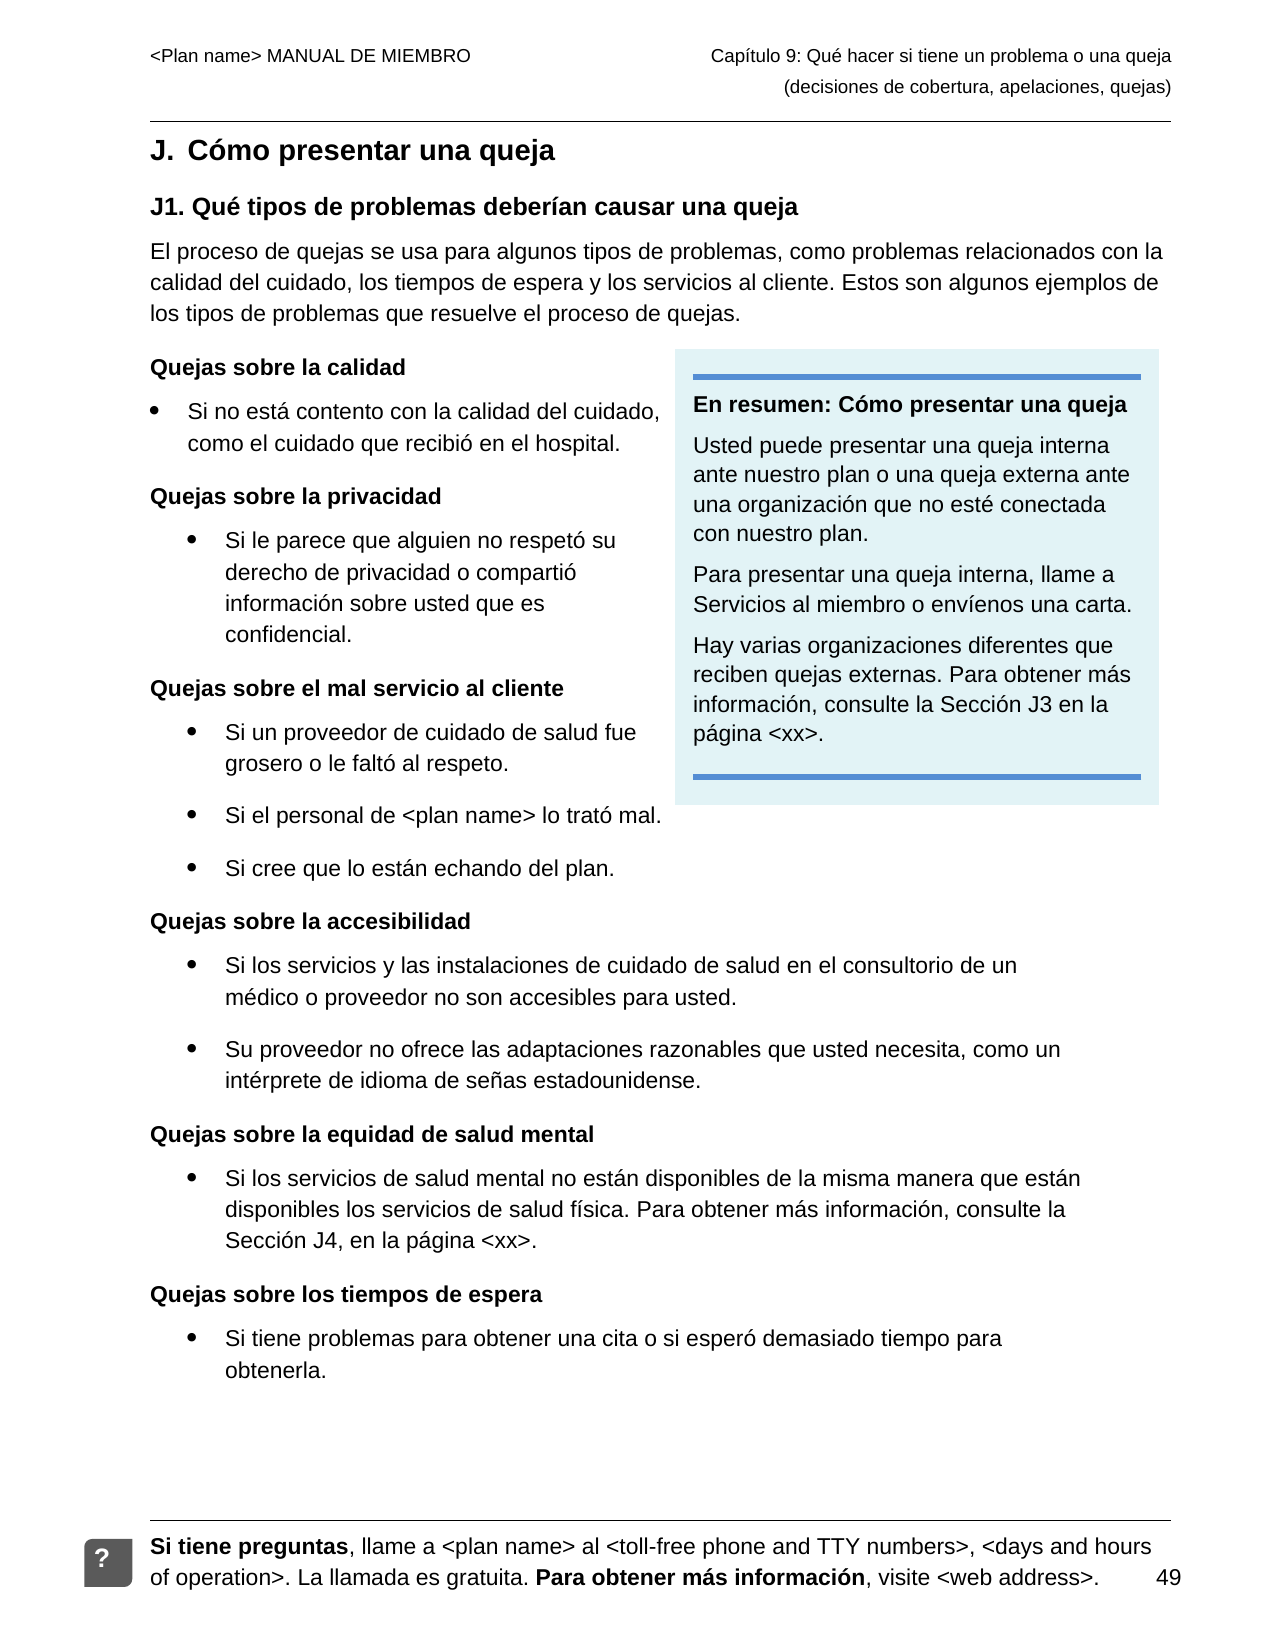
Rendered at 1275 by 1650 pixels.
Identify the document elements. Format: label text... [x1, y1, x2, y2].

list Si cree que lo están echando del plan. [187, 851, 1096, 882]
list Si no está contento con la calidad del cuidado, como el cuidado que recibió en el hospital. [150, 395, 675, 457]
subtitle J1. Qué tipos de problemas deberían causar una queja [150, 188, 1096, 222]
table_header En resumen: Cómo presentar una queja Usted puede presentar una queja interna ante nuestro plan o una queja externa ante una organización que no esté conectada con nuestro plan. Para presentar una queja interna, llame a Servicios al miembro o envíenos una carta. Hay varias organizaciones diferentes que reciben quejas externas. Para obtener más información, consulte la Sección J3 en la página <xx>. [688, 362, 1146, 793]
subtitle Quejas sobre la accesibilidad [150, 903, 1096, 936]
list Si un proveedor de cuidado de salud fue grosero o le faltó al respeto. [187, 716, 675, 778]
list Si le parece que alguien no respetó su derecho de privacidad o compartió información sobre usted que es confidencial. [187, 524, 675, 649]
list Si los servicios y las instalaciones de cuidado de salud en el consultorio de un médico o proveedor no son accesibles para usted. [187, 949, 1096, 1011]
subtitle Quejas sobre el mal servicio al cliente [150, 670, 675, 703]
list Si los servicios de salud mental no están disponibles de la misma manera que están disponibles los servicios de salud física. Para obtener más información, consulte la Sección J4, en la página <xx>. [187, 1161, 1096, 1255]
list Su proveedor no ofrece las adaptaciones razonables que usted necesita, como un intérprete de idioma de señas estadounidense. [187, 1032, 1096, 1095]
subtitle Quejas sobre los tiempos de espera [150, 1276, 1096, 1309]
subtitle Quejas sobre la calidad [150, 349, 675, 382]
list Si el personal de <plan name> lo trató mal. [187, 799, 1096, 830]
text El proceso de quejas se usa para algunos tipos de problemas, como problemas relacionados con la calidad del cuidado, los tiempos de espera y los servicios al cliente. Estos son algunos ejemplos de los tipos de problemas que resuelve el proceso de quejas. [150, 234, 1171, 328]
subtitle Quejas sobre la equidad de salud mental [150, 1116, 1096, 1149]
list Si tiene problemas para obtener una cita o si esperó demasiado tiempo para obtenerla. [187, 1322, 1096, 1384]
subtitle Cómo presentar una queja [150, 122, 1171, 168]
subtitle Quejas sobre la privacidad [150, 478, 675, 511]
